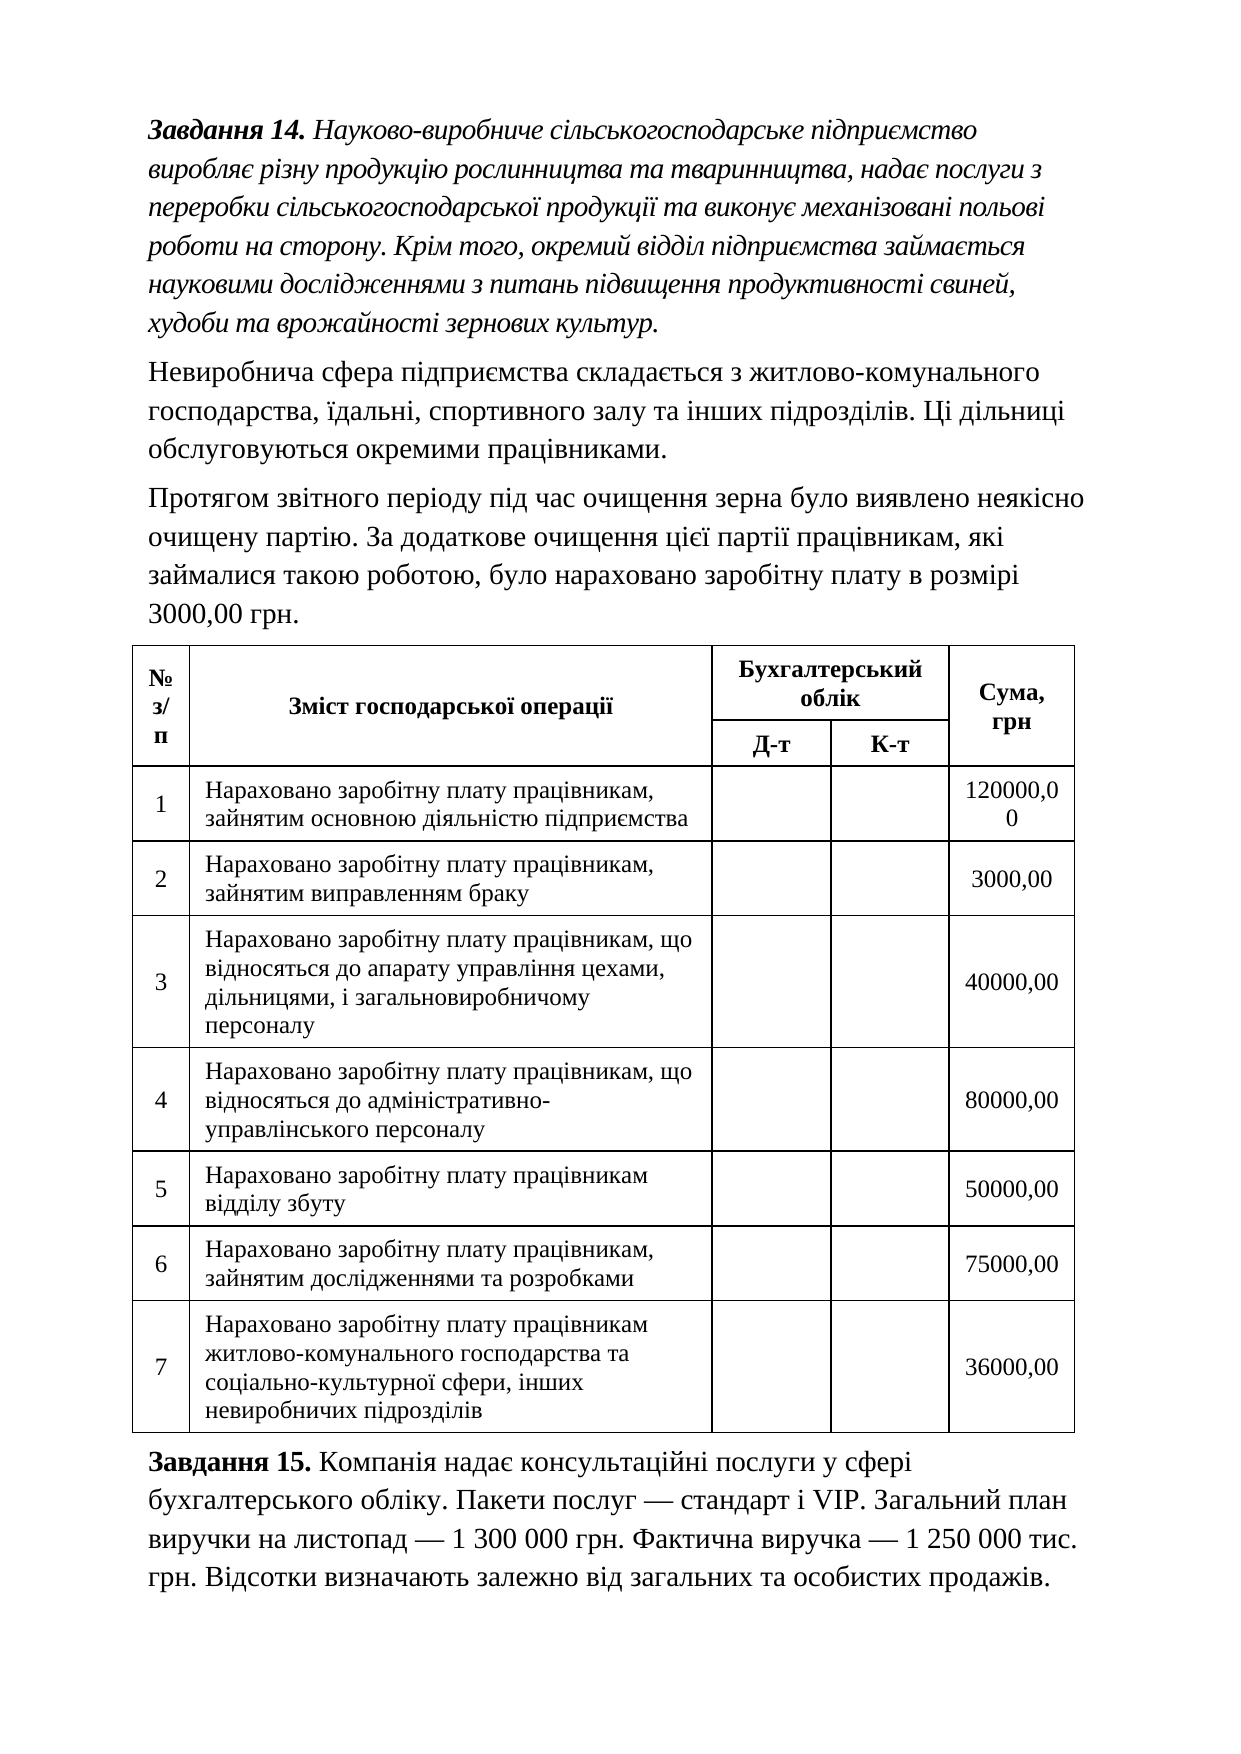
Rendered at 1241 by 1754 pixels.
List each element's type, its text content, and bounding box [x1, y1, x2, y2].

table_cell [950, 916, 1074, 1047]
text Завдання 14. Науково-виробниче сільськогосподарське підприємство виробляє різну продукцію рослинництва та тваринництва, надає послуги з переробки сільськогосподарської продукції та виконує механізовані польові роботи на сторону. Крім того, окремий відділ підприємства займається науковими дослідженнями з питань підвищення продуктивності свиней, худоби та врожайності зернових культур. [148, 112, 1090, 339]
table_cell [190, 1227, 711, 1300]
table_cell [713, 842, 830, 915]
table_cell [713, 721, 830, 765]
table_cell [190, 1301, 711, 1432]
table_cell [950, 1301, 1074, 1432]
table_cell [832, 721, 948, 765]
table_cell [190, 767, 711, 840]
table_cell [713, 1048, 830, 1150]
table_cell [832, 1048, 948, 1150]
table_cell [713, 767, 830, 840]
text Невиробнича сфера підприємства складається з житлово-комунального господарства, їдальні, спортивного залу та інших підрозділів. Ці дільниці обслуговуються окремими працівниками. [148, 354, 1090, 465]
text Протягом звітного періоду під час очищення зерна було виявлено неякісно очищену партію. За додаткове очищення цієї партії працівникам, які займалися такою роботою, було нараховано заробітну плату в розмірі 3000,00 грн. [148, 480, 1090, 629]
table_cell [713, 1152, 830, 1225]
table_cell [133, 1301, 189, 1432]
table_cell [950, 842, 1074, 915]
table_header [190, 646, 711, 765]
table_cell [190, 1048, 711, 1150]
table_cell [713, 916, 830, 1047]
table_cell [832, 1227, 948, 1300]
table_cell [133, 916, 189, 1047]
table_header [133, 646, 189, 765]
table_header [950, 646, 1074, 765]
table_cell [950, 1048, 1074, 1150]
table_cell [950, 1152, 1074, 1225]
text Завдання 15. Компанія надає консультаційні послуги у сфері бухгалтерського обліку. Пакети послуг — стандарт і VIP. Загальний план виручки на листопад — 1 300 000 грн. Фактична виручка — 1 250 000 тис. грн. Відсотки визначають залежно від загальних та особистих продажів. [148, 1444, 1090, 1593]
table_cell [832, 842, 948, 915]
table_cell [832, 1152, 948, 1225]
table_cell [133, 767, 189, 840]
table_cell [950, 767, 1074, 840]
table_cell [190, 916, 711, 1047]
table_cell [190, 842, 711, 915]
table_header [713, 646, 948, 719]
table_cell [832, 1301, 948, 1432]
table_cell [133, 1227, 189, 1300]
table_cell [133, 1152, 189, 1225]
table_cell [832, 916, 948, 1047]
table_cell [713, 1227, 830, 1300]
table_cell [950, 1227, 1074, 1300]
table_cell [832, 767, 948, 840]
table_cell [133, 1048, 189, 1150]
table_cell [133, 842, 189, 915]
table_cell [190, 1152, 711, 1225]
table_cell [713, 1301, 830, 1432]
